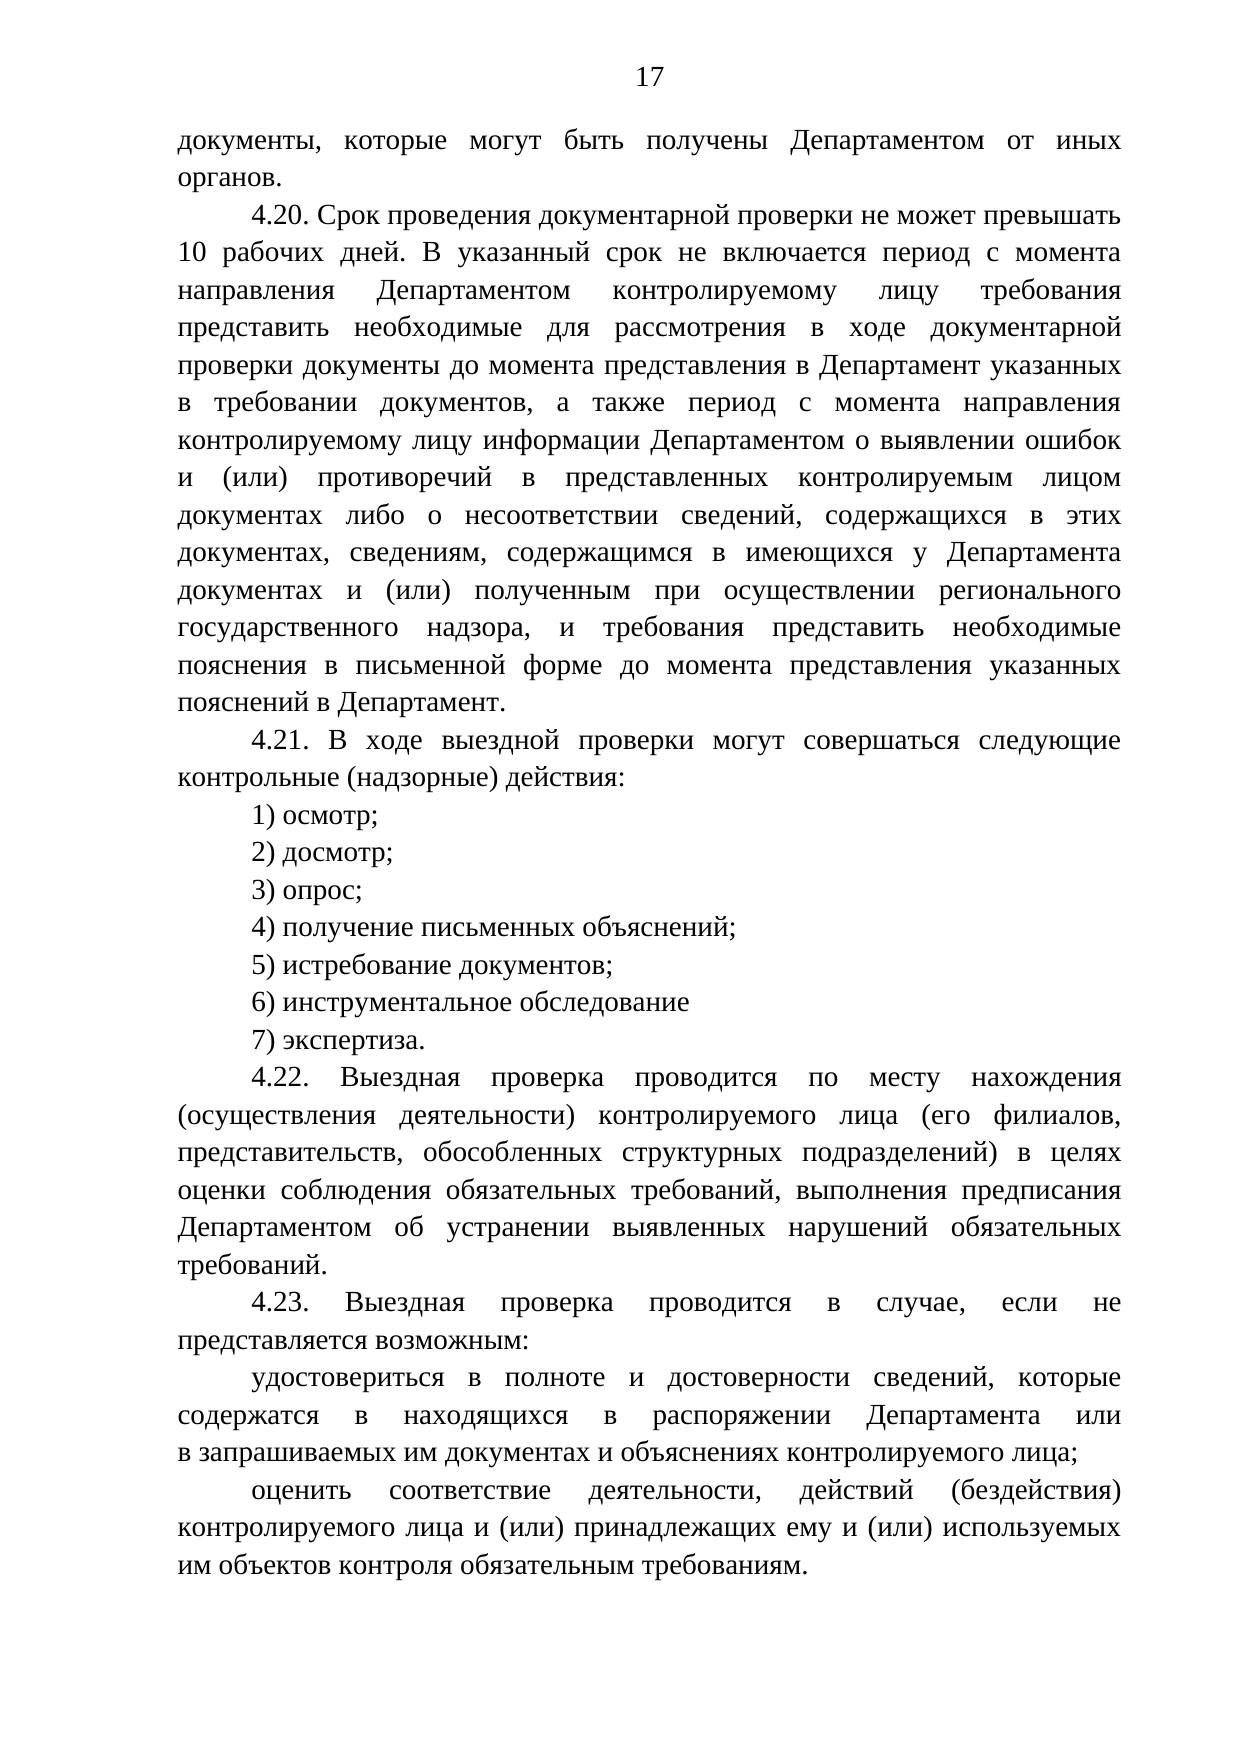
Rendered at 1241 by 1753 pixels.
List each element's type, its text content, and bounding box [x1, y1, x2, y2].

text оценить соответствие деятельности, действий (бездействия) контролируемого лица и (или) принадлежащих ему и (или) используемых им объектов контроля обязательным требованиям. [177, 1468, 1122, 1581]
text 4.23. Выездная проверка проводится в случае, если не представляется возможным: [177, 1281, 1122, 1356]
text 5) истребование документов; [177, 943, 1122, 981]
text 4) получение письменных объяснений; [177, 906, 1122, 943]
text 2) досмотр; [177, 831, 1122, 868]
text 1) осмотр; [177, 793, 1122, 831]
text 6) инструментальное обследование [177, 981, 1122, 1018]
text 4.22. Выездная проверка проводится по месту нахождения (осуществления деятельности) контролируемого лица (его филиалов, представительств, обособленных структурных подразделений) в целях оценки соблюдения обязательных требований, выполнения предписания Департаментом об устранении выявленных нарушений обязательных требований. [177, 1056, 1122, 1281]
text удостовериться в полноте и достоверности сведений, которые содержатся в находящихся в распоряжении Департамента или в запрашиваемых им документах и объяснениях контролируемого лица; [177, 1356, 1122, 1468]
text 3) опрос; [177, 868, 1122, 906]
text 7) экспертиза. [177, 1018, 1122, 1056]
text 4.20. Срок проведения документарной проверки не может превышать 10 рабочих дней. В указанный срок не включается период с момента направления Департаментом контролируемому лицу требования представить необходимые для рассмотрения в ходе документарной проверки документы до момента представления в Департамент указанных в требовании документов, а также период с момента направления контролируемому лицу информации Департаментом о выявлении ошибок и (или) противоречий в представленных контролируемым лицом документах либо о несоответствии сведений, содержащихся в этих документах, сведениям, содержащимся в имеющихся у Департамента документах и (или) полученным при осуществлении регионального государственного надзора, и требования представить необходимые пояснения в письменной форме до момента представления указанных пояснений в Департамент. [177, 193, 1122, 718]
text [177, 118, 1122, 193]
text 4.21. В ходе выездной проверки могут совершаться следующие контрольные (надзорные) действия: [177, 718, 1122, 793]
